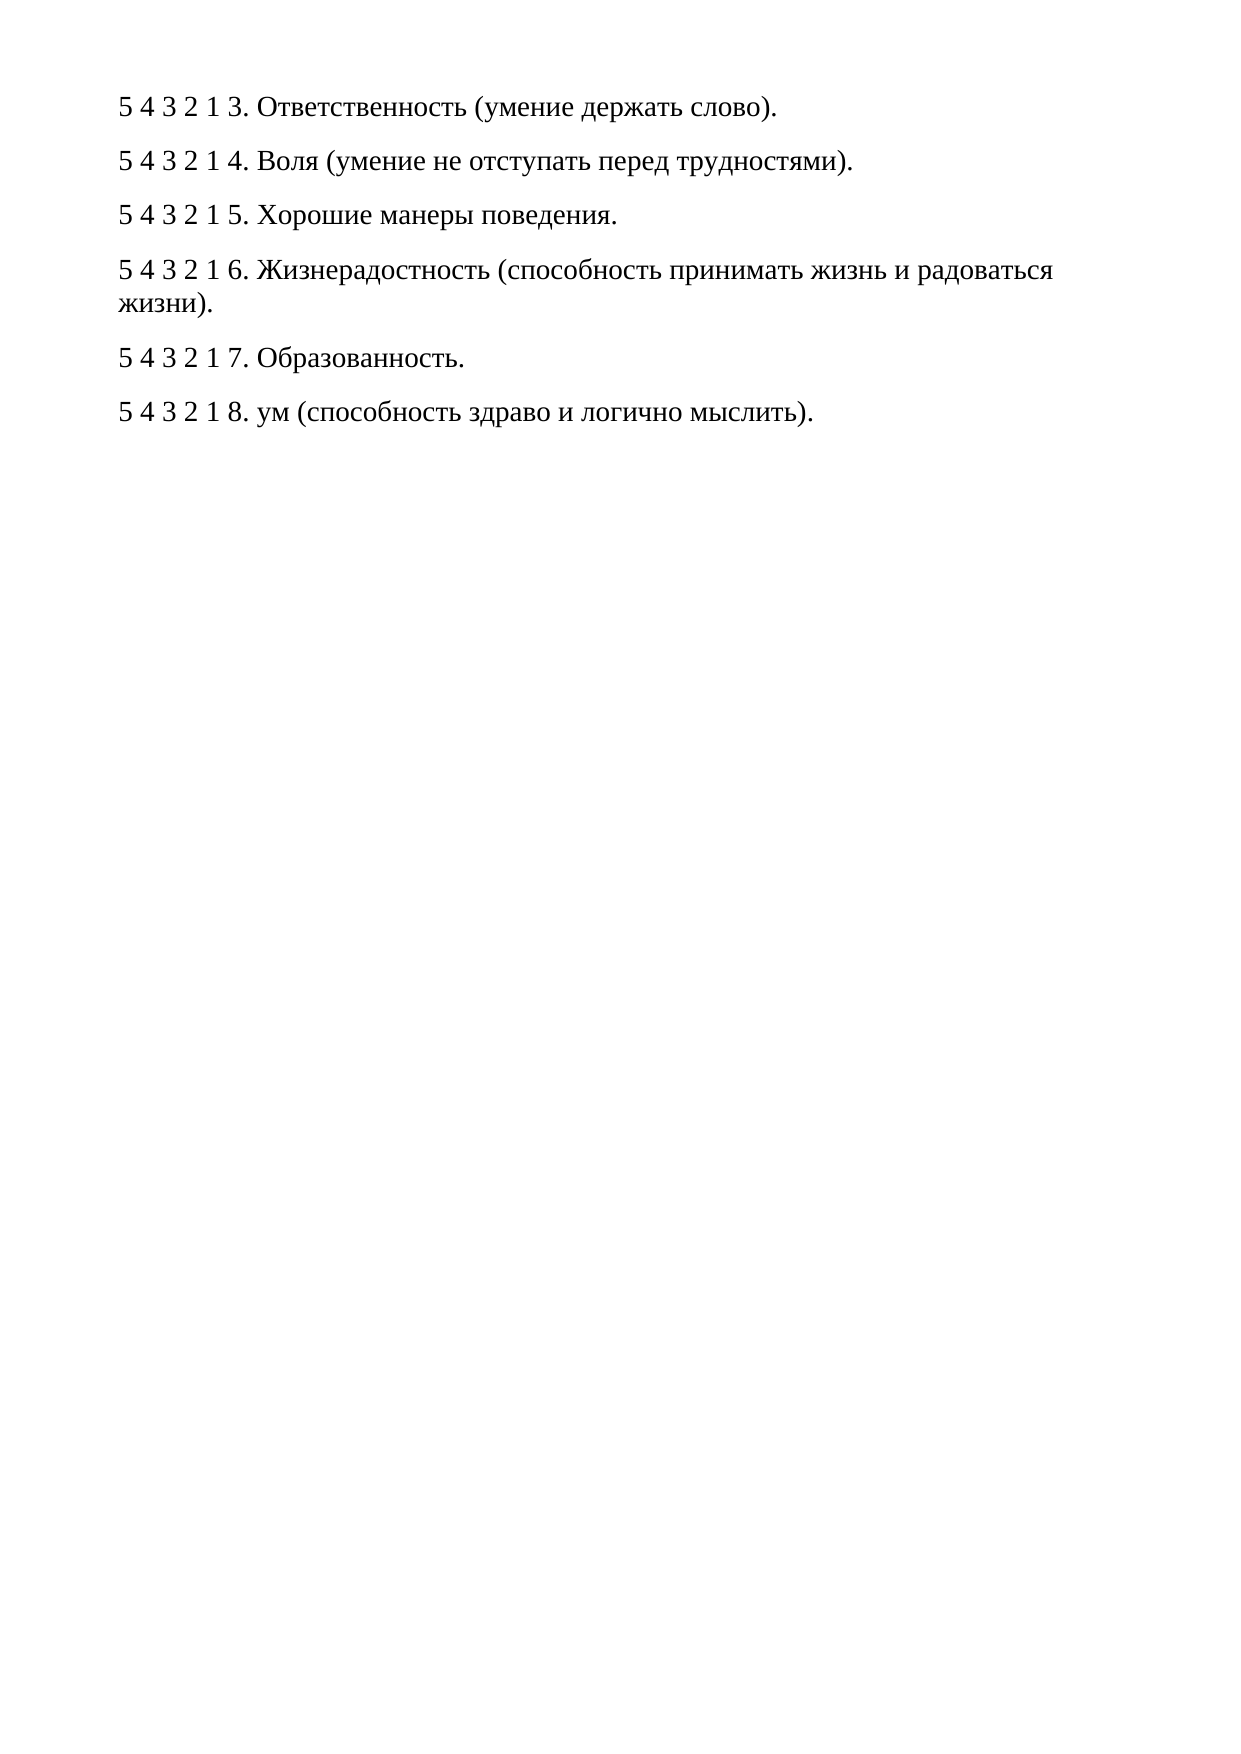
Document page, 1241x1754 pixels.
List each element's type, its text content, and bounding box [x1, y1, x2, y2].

text 5 4 3 2 1 6. Жизнерадостность (способность принимать жизнь и радоваться жизни). [118, 252, 1122, 319]
text 5 4 3 2 1 5. Хорошие манеры поведения. [118, 197, 1122, 231]
text 5 4 3 2 1 8. ум (способность здраво и логично мыслить). [118, 394, 1122, 428]
text 5 4 3 2 1 7. Образованность. [118, 340, 1122, 373]
text 5 4 3 2 1 3. Ответственность (умение держать слово). [118, 89, 1122, 122]
text 5 4 3 2 1 4. Воля (умение не отступать перед трудностями). [118, 143, 1122, 177]
